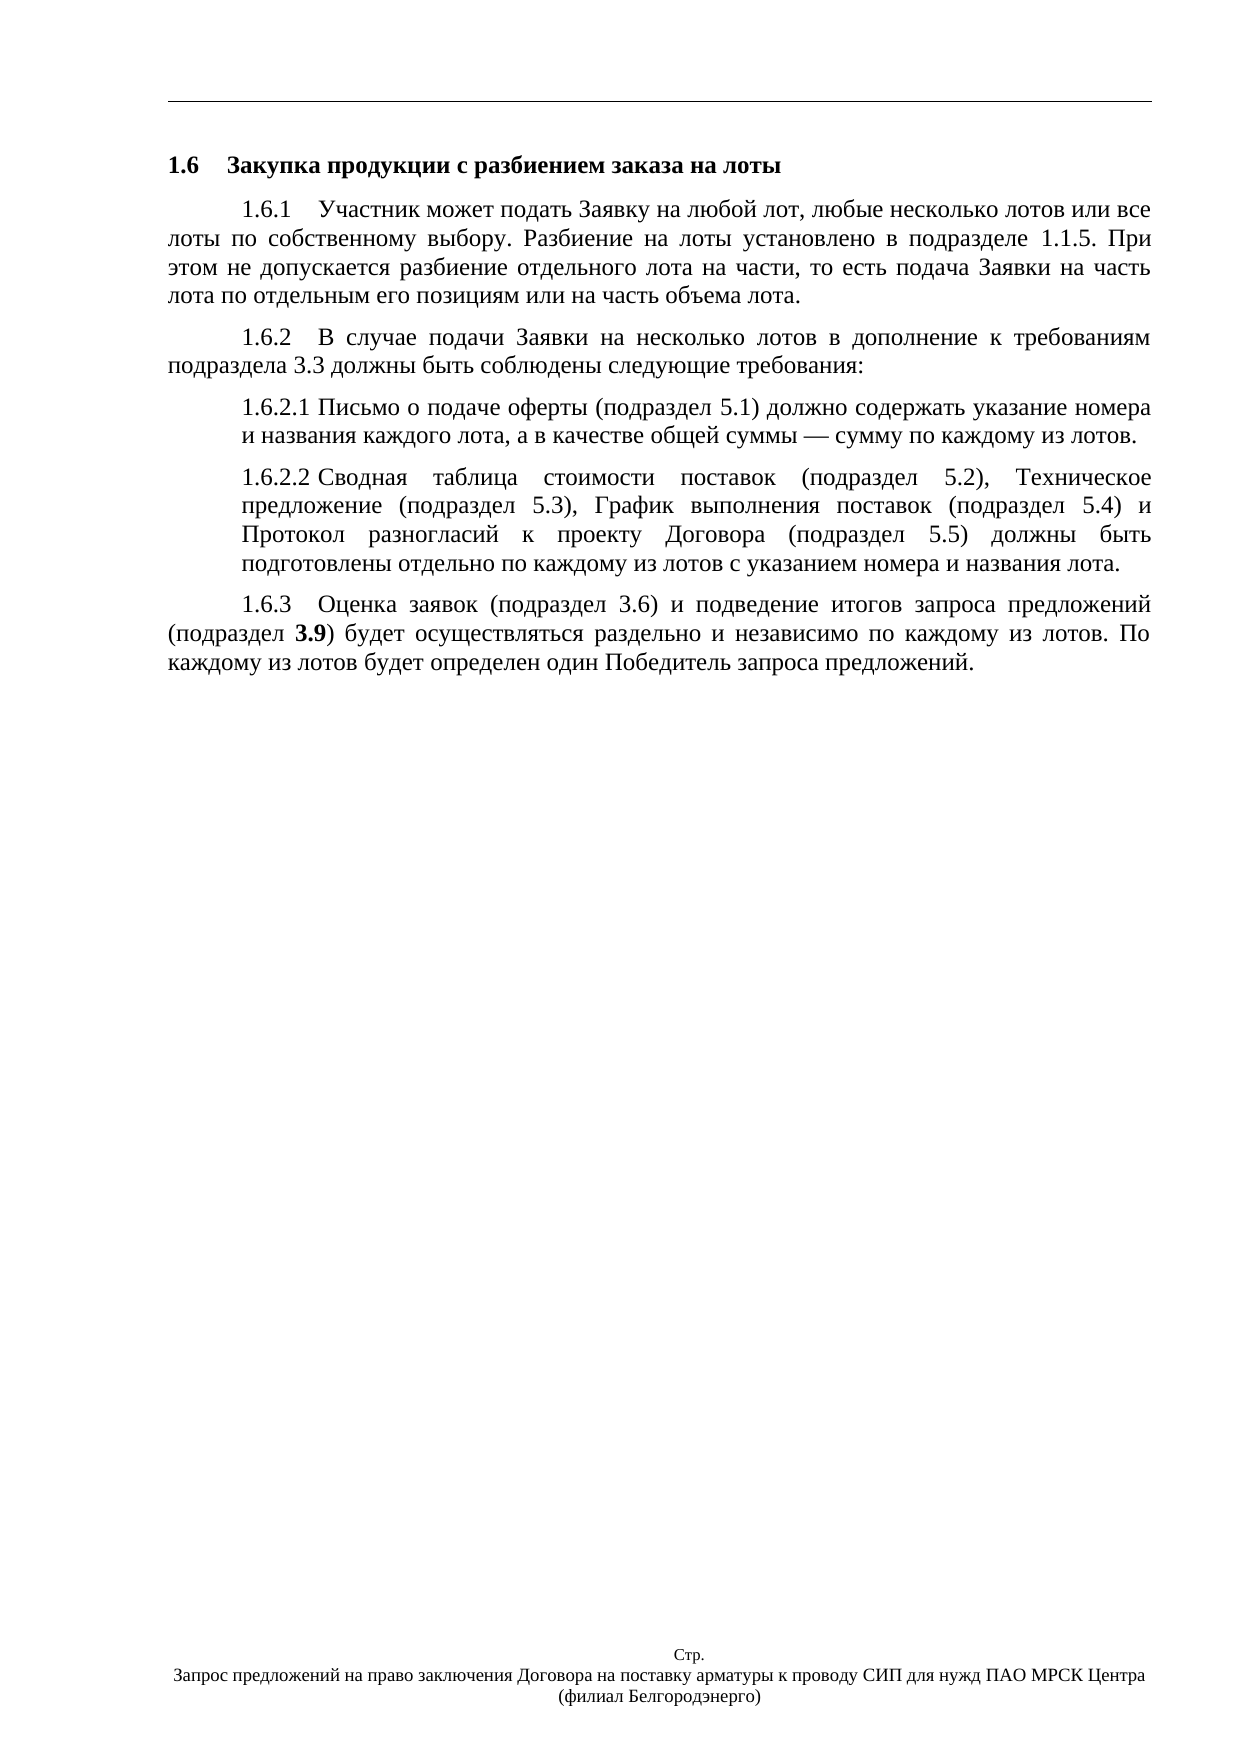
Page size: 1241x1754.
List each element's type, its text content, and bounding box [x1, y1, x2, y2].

subtitle Закупка продукции с разбиением заказа на лоты [168, 150, 1152, 179]
